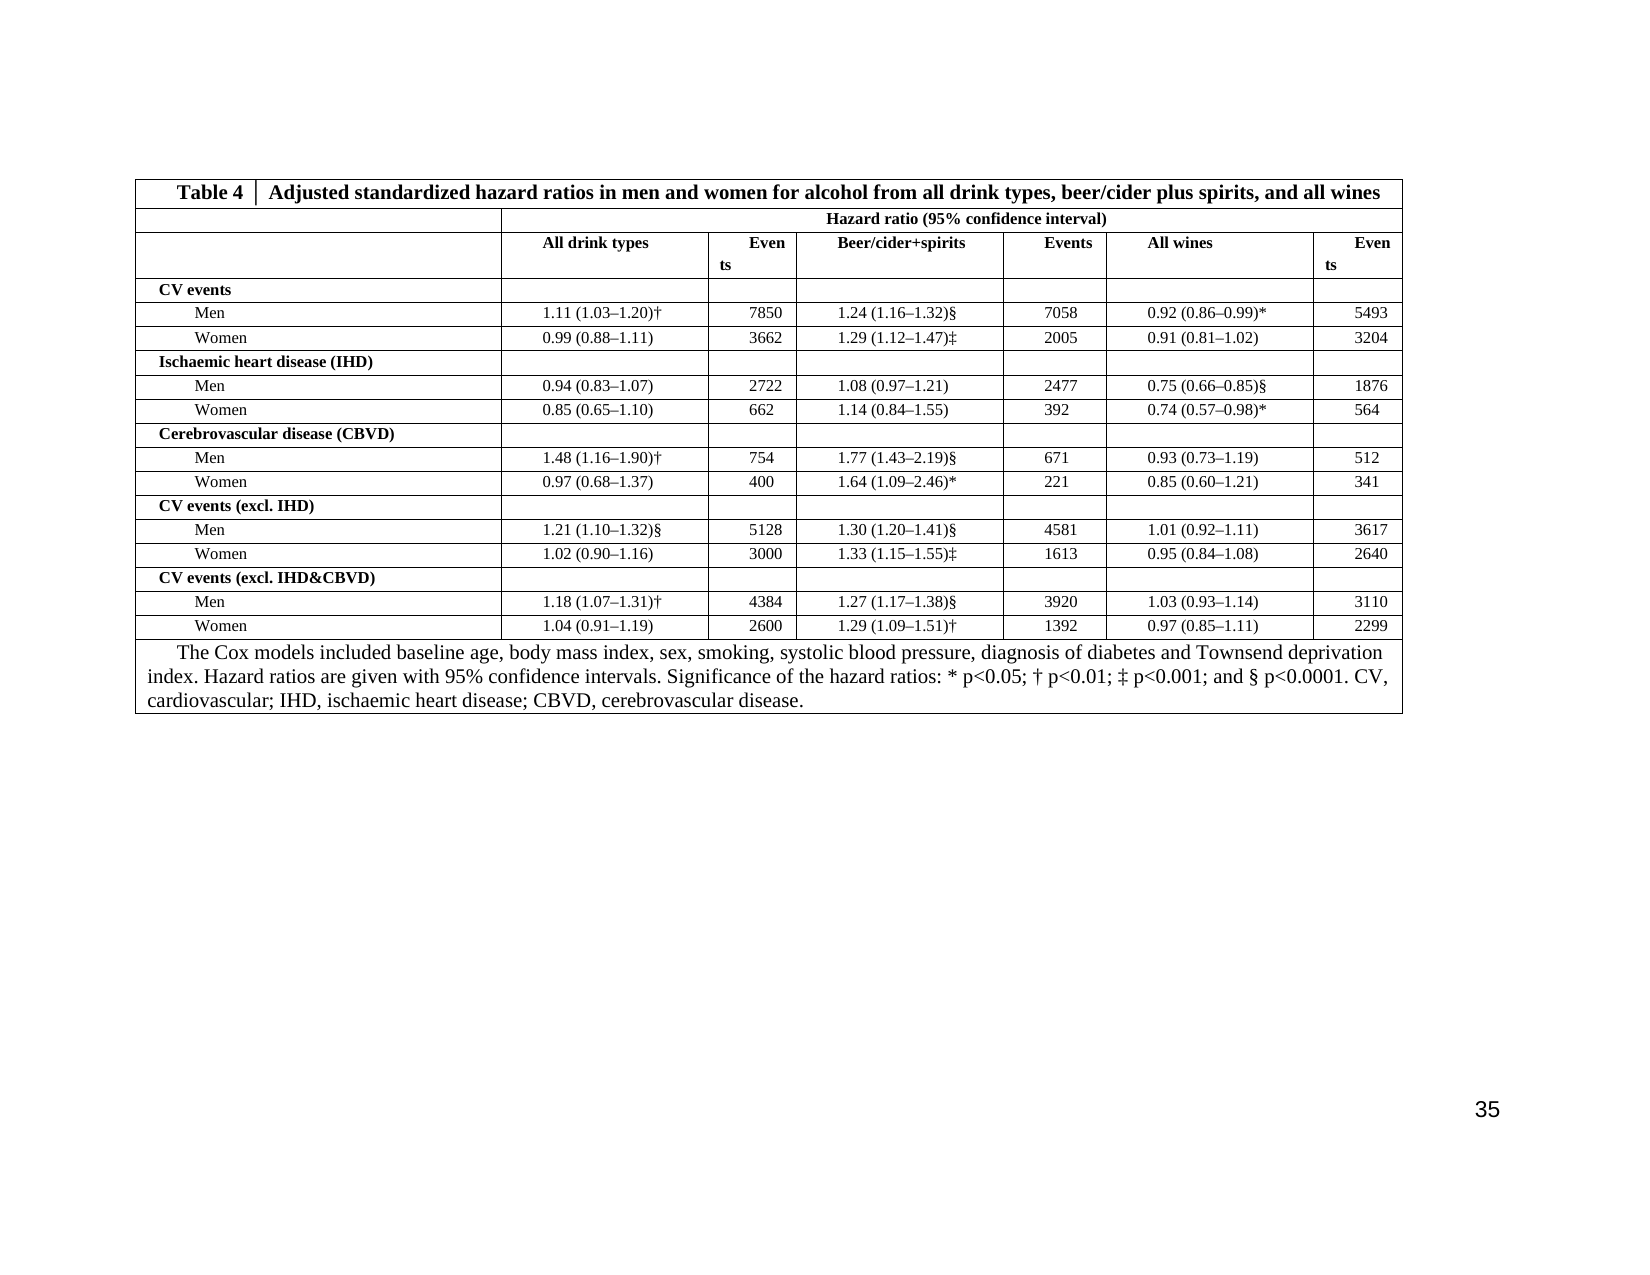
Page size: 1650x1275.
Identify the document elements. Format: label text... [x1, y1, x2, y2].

table_cell Women [136, 616, 501, 639]
table_cell 1.77 (1.43–2.19)§ [797, 448, 1003, 471]
table_cell 5128 [709, 520, 796, 543]
table_cell 0.92 (0.86–0.99)* [1107, 303, 1313, 326]
table_cell 3000 [709, 544, 796, 567]
table_cell 0.94 (0.83–1.07) [502, 376, 708, 398]
table_cell CV events [136, 279, 501, 302]
table_cell 2477 [1004, 376, 1106, 398]
table_cell Men [136, 448, 501, 471]
table_header Table 4 │ Adjusted standardized hazard ratios in men and women for alcohol from all drink types, beer/cider plus spirits, and all wines [136, 180, 1402, 208]
table_cell [709, 424, 796, 447]
table_cell [1004, 568, 1106, 591]
table_cell 754 [709, 448, 796, 471]
table_cell 512 [1314, 448, 1402, 471]
table_cell [797, 351, 1003, 374]
table_cell 0.75 (0.66–0.85)§ [1107, 376, 1313, 398]
table_cell 1.01 (0.92–1.11) [1107, 520, 1313, 543]
table_cell [797, 568, 1003, 591]
table_cell [1107, 279, 1313, 302]
table_cell [502, 568, 708, 591]
table_cell 3662 [709, 327, 796, 350]
table_cell [797, 279, 1003, 302]
table_cell Men [136, 376, 501, 398]
table_cell [1314, 568, 1402, 591]
table_cell [502, 496, 708, 519]
table_cell Events [1004, 233, 1106, 278]
table_cell 4581 [1004, 520, 1106, 543]
table_cell 1.33 (1.15–1.55)‡ [797, 544, 1003, 567]
table_cell Men [136, 520, 501, 543]
table_cell 1.48 (1.16–1.90)† [502, 448, 708, 471]
table_cell [709, 279, 796, 302]
table_cell [1004, 496, 1106, 519]
table_cell 341 [1314, 472, 1402, 495]
table_cell [136, 233, 501, 278]
table_cell [1107, 351, 1313, 374]
table_cell 3920 [1004, 592, 1106, 615]
table_cell [1314, 351, 1402, 374]
table_cell 0.93 (0.73–1.19) [1107, 448, 1313, 471]
table_cell [502, 351, 708, 374]
table_cell Women [136, 544, 501, 567]
table_cell [797, 496, 1003, 519]
table_cell Events [1314, 233, 1402, 278]
table_cell 3617 [1314, 520, 1402, 543]
table_cell 5493 [1314, 303, 1402, 326]
table_cell Ischaemic heart disease (IHD) [136, 351, 501, 374]
table_cell 3204 [1314, 327, 1402, 350]
table_cell 1.18 (1.07–1.31)† [502, 592, 708, 615]
table_cell 1.29 (1.09–1.51)† [797, 616, 1003, 639]
table_cell 2600 [709, 616, 796, 639]
table_cell [1314, 279, 1402, 302]
table_cell 1.24 (1.16–1.32)§ [797, 303, 1003, 326]
table_cell 0.97 (0.85–1.11) [1107, 616, 1313, 639]
table_cell [1107, 496, 1313, 519]
table_cell [502, 279, 708, 302]
table_cell 662 [709, 400, 796, 423]
table_cell 1.30 (1.20–1.41)§ [797, 520, 1003, 543]
table_cell 1392 [1004, 616, 1106, 639]
table_cell [1107, 424, 1313, 447]
table_cell 3110 [1314, 592, 1402, 615]
table_cell 2299 [1314, 616, 1402, 639]
table_cell 0.97 (0.68–1.37) [502, 472, 708, 495]
table_cell 4384 [709, 592, 796, 615]
table_cell 1.04 (0.91–1.19) [502, 616, 708, 639]
table_cell [709, 496, 796, 519]
table_cell 1.08 (0.97–1.21) [797, 376, 1003, 398]
table_cell 1.11 (1.03–1.20)† [502, 303, 708, 326]
table_cell [1314, 496, 1402, 519]
table_cell Events [709, 233, 796, 278]
table_cell 1876 [1314, 376, 1402, 398]
table_cell 1.27 (1.17–1.38)§ [797, 592, 1003, 615]
table_cell 0.91 (0.81–1.02) [1107, 327, 1313, 350]
table_cell 1.02 (0.90–1.16) [502, 544, 708, 567]
table_cell All wines [1107, 233, 1313, 278]
table_cell Women [136, 472, 501, 495]
table_cell [709, 351, 796, 374]
table_cell [797, 424, 1003, 447]
table_cell [1004, 424, 1106, 447]
table_cell 671 [1004, 448, 1106, 471]
table_cell 1.21 (1.10–1.32)§ [502, 520, 708, 543]
table_cell 1.14 (0.84–1.55) [797, 400, 1003, 423]
table_cell 7058 [1004, 303, 1106, 326]
table_cell 1.29 (1.12–1.47)‡ [797, 327, 1003, 350]
table_cell Men [136, 592, 501, 615]
table_cell 2005 [1004, 327, 1106, 350]
table_cell Women [136, 400, 501, 423]
table_cell 221 [1004, 472, 1106, 495]
table_cell CV events (excl. IHD) [136, 496, 501, 519]
table_cell The Cox models included baseline age, body mass index, sex, smoking, systolic blood pressure, diagnosis of diabetes and Townsend deprivation index. Hazard ratios are given with 95% confidence intervals. Significance of the hazard ratios: * p<0.05; † p<0.01; ‡ p<0.001; and § p<0.0001. CV, cardiovascular; IHD, ischaemic heart disease; CBVD, cerebrovascular disease. [136, 640, 1402, 712]
table_cell CV events (excl. IHD&CBVD) [136, 568, 501, 591]
table_cell [709, 568, 796, 591]
table_cell Cerebrovascular disease (CBVD) [136, 424, 501, 447]
table_cell 1.03 (0.93–1.14) [1107, 592, 1313, 615]
table_cell 564 [1314, 400, 1402, 423]
table_cell Men [136, 303, 501, 326]
table_cell All drink types [502, 233, 708, 278]
table_cell [136, 209, 501, 232]
table_cell 0.95 (0.84–1.08) [1107, 544, 1313, 567]
table_cell [1314, 424, 1402, 447]
table_cell [1004, 279, 1106, 302]
table_cell [1107, 568, 1313, 591]
table_cell [1004, 351, 1106, 374]
table_cell 7850 [709, 303, 796, 326]
table_cell Beer/cider+spirits [797, 233, 1003, 278]
table_cell 0.74 (0.57–0.98)* [1107, 400, 1313, 423]
table_cell 392 [1004, 400, 1106, 423]
table_cell 0.99 (0.88–1.11) [502, 327, 708, 350]
table_cell 0.85 (0.65–1.10) [502, 400, 708, 423]
table_cell 2722 [709, 376, 796, 398]
table_cell 400 [709, 472, 796, 495]
table_cell Hazard ratio (95% confidence interval) [502, 209, 1402, 232]
table_cell Women [136, 327, 501, 350]
table_cell 1.64 (1.09–2.46)* [797, 472, 1003, 495]
table_cell 2640 [1314, 544, 1402, 567]
table_cell 0.85 (0.60–1.21) [1107, 472, 1313, 495]
table_cell [502, 424, 708, 447]
table_cell 1613 [1004, 544, 1106, 567]
